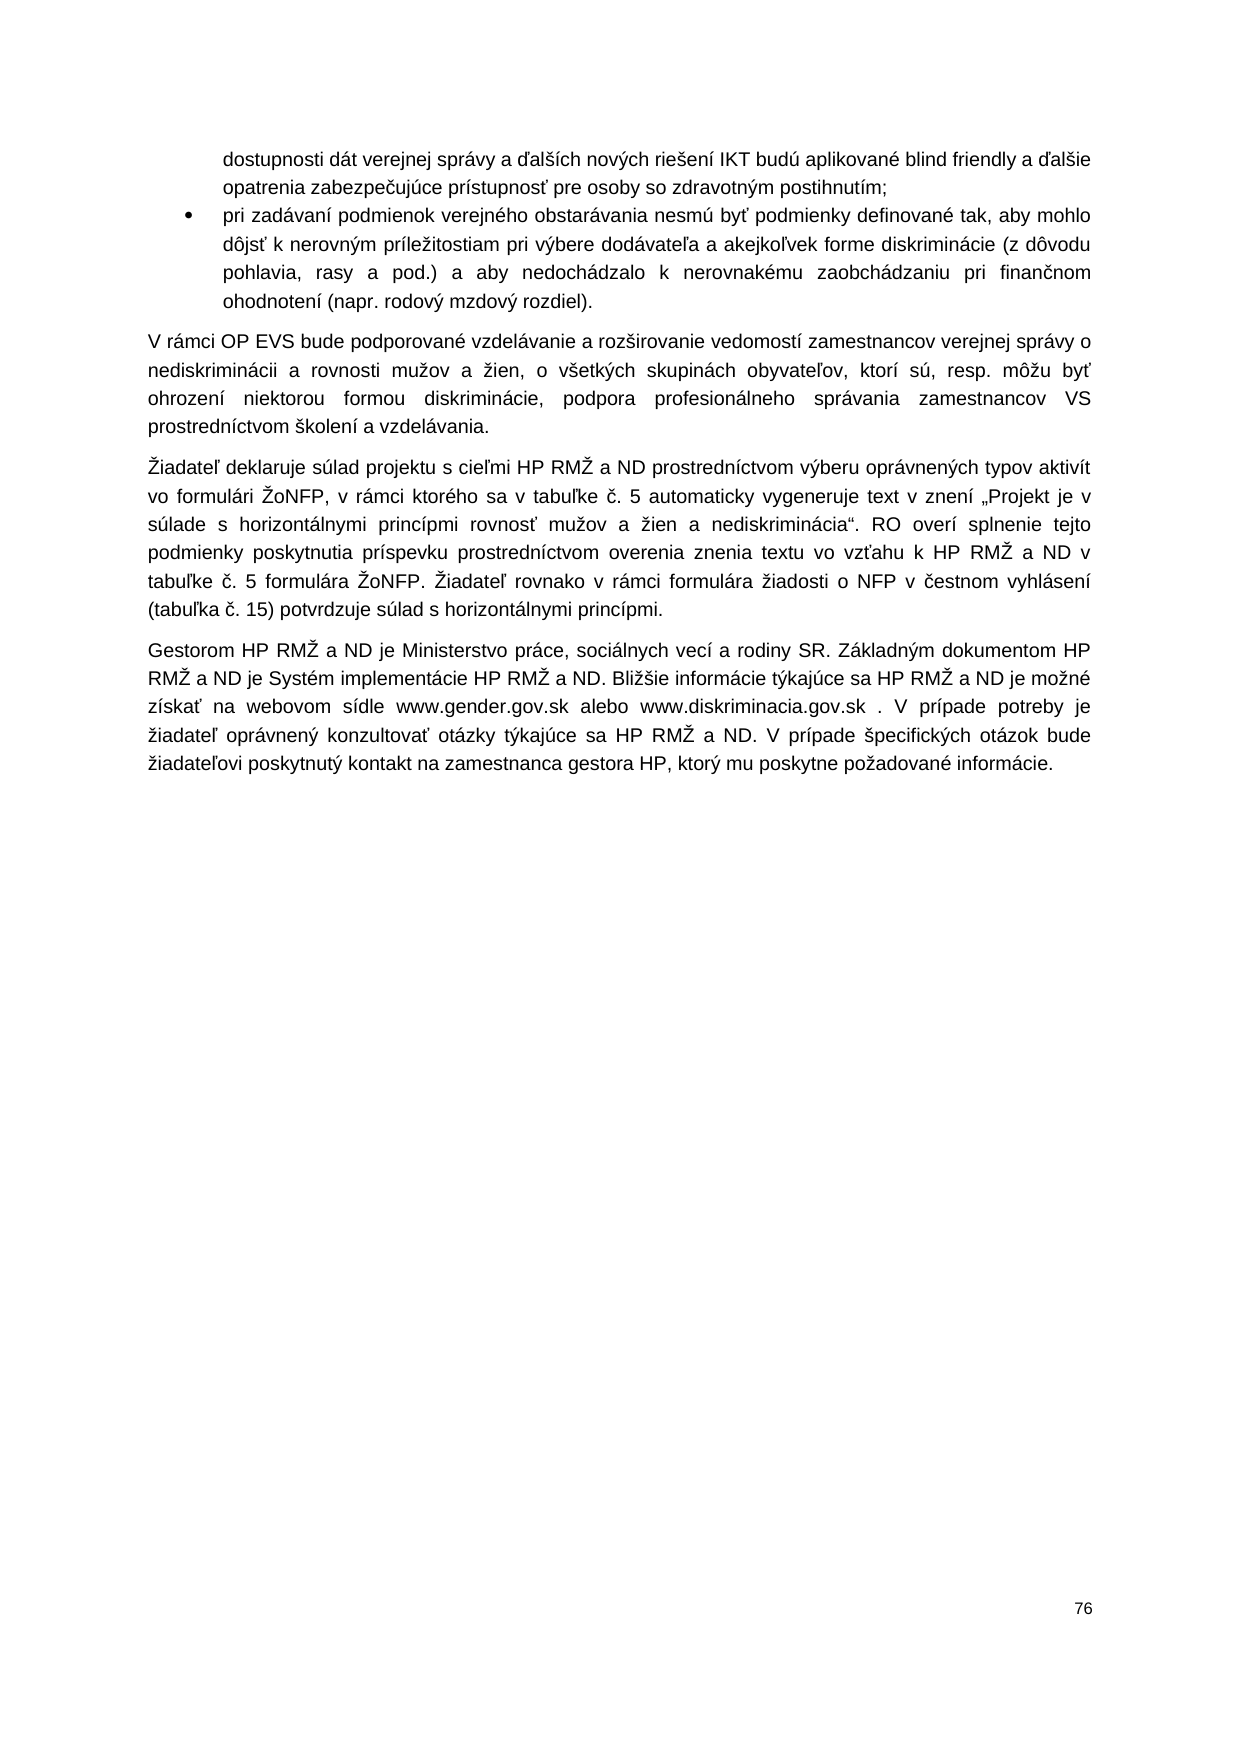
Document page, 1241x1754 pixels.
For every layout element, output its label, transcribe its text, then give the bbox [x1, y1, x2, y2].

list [185, 148, 1092, 199]
text Žiadateľ deklaruje súlad projektu s cieľmi HP RMŽ a ND prostredníctvom výberu oprávnených typov aktivít vo formulári ŽoNFP, v rámci ktorého sa v tabuľke č. 5 automaticky vygeneruje text v znení „Projekt je v súlade s horizontálnymi princípmi rovnosť mužov a žien a nediskriminácia“. RO overí splnenie tejto podmienky poskytnutia príspevku prostredníctvom overenia znenia textu vo vzťahu k HP RMŽ a ND v tabuľke č. 5 formulára ŽoNFP. Žiadateľ rovnako v rámci formulára žiadosti o NFP v čestnom vyhlásení (tabuľka č. 15) potvrdzuje súlad s horizontálnymi princípmi. [148, 456, 1092, 621]
text V rámci OP EVS bude podporované vzdelávanie a rozširovanie vedomostí zamestnancov verejnej správy o nediskriminácii a rovnosti mužov a žien, o všetkých skupinách obyvateľov, ktorí sú, resp. môžu byť ohrození niektorou formou diskriminácie, podpora profesionálneho správania zamestnancov VS prostredníctvom školení a vzdelávania. [148, 330, 1092, 438]
list pri zadávaní podmienok verejného obstarávania nesmú byť podmienky definované tak, aby mohlo dôjsť k nerovným príležitostiam pri výbere dodávateľa a akejkoľvek forme diskriminácie (z dôvodu pohlavia, rasy a pod.) a aby nedochádzalo k nerovnakému zaobchádzaniu pri finančnom ohodnotení (napr. rodový mzdový rozdiel). [185, 204, 1092, 312]
text Gestorom HP RMŽ a ND je Ministerstvo práce, sociálnych vecí a rodiny SR. Základným dokumentom HP RMŽ a ND je Systém implementácie HP RMŽ a ND. Bližšie informácie týkajúce sa HP RMŽ a ND je možné získať na webovom sídle www.gender.gov.sk alebo www.diskriminacia.gov.sk . V prípade potreby je žiadateľ oprávnený konzultovať otázky týkajúce sa HP RMŽ a ND. V prípade špecifických otázok bude žiadateľovi poskytnutý kontakt na zamestnanca gestora HP, ktorý mu poskytne požadované informácie. [148, 639, 1092, 775]
